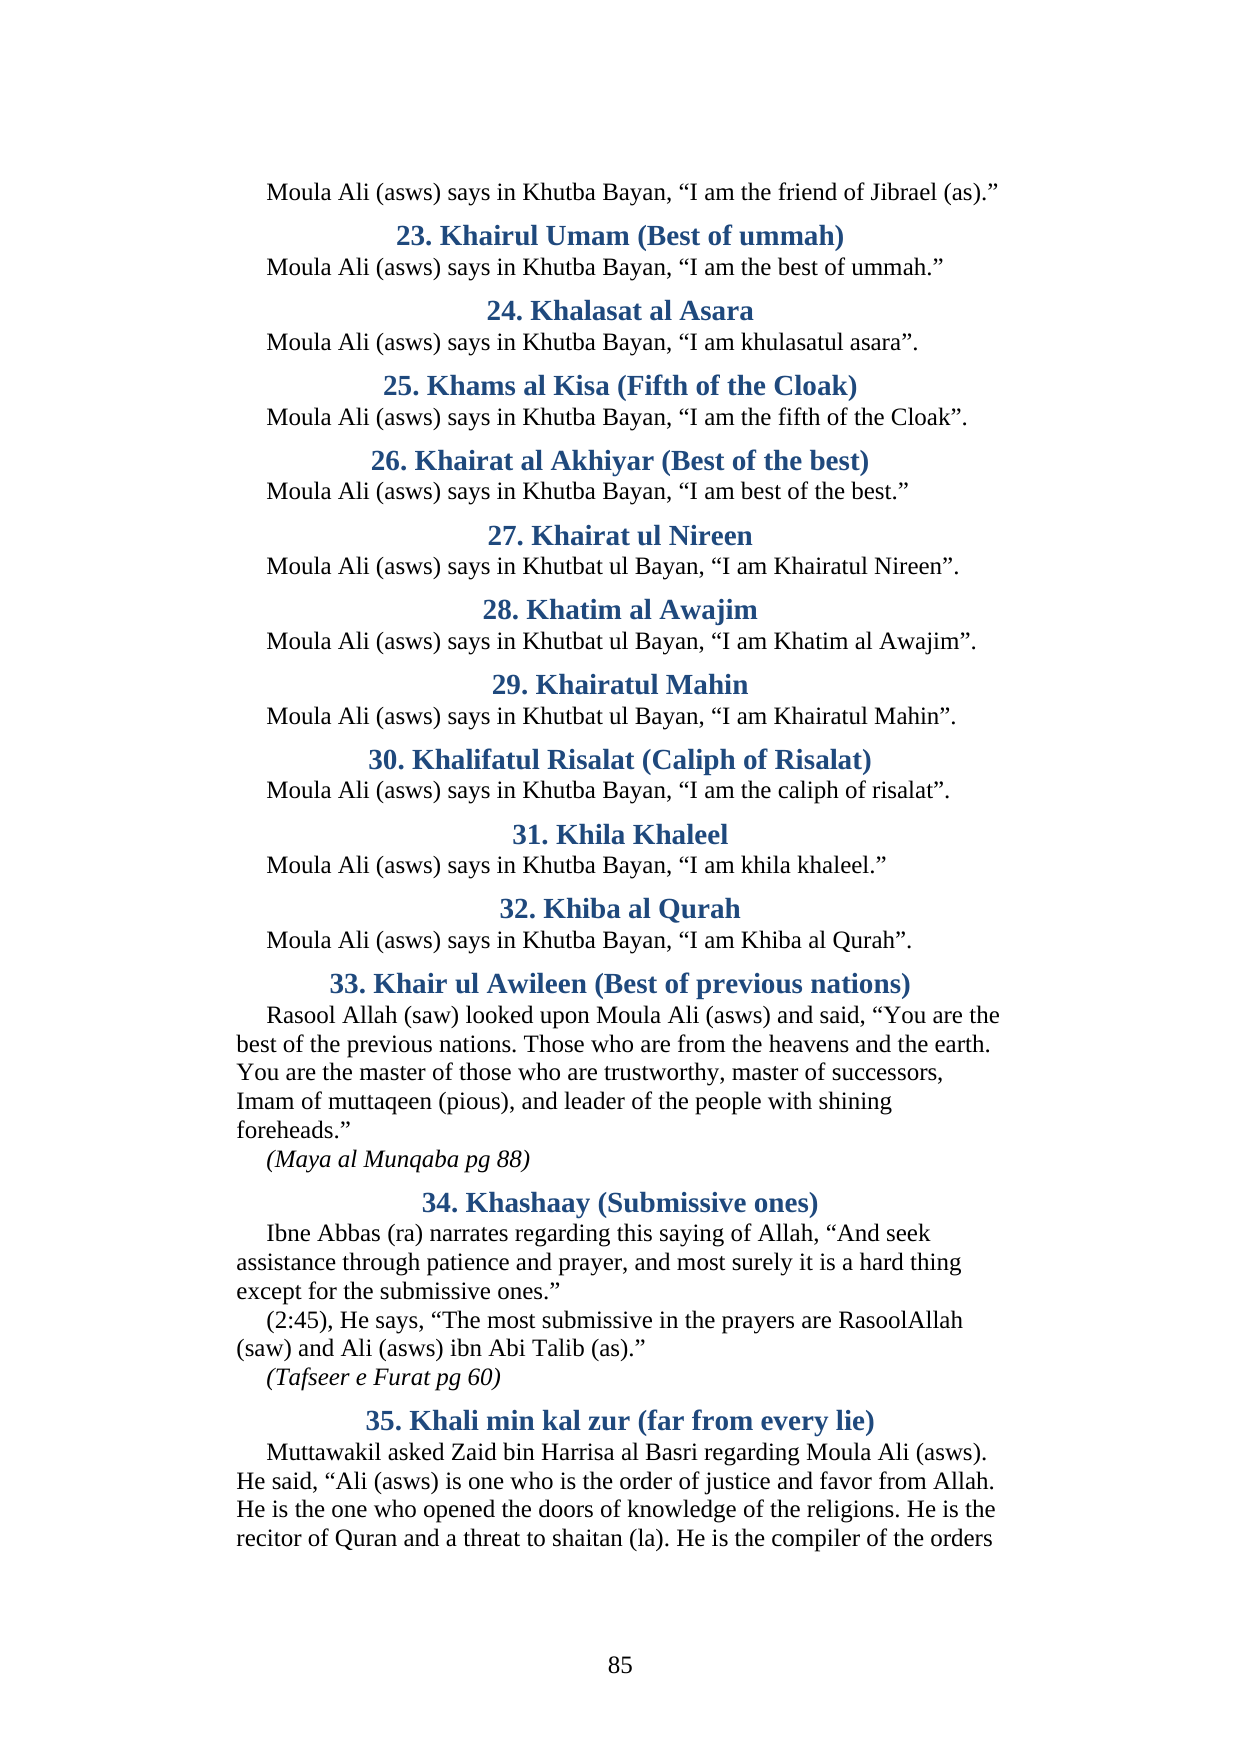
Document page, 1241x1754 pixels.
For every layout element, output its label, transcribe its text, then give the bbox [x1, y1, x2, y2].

text Ibne Abbas (ra) narrates regarding this saying of Allah, “And seek assistance through patience and prayer, and most surely it is a hard thing except for the submissive ones.” [236, 1218, 1004, 1305]
text Rasool Allah (saw) looked upon Moula Ali (asws) and said, “You are the best of the previous nations. Those who are from the heavens and the earth. You are the master of those who are trustworthy, master of successors, Imam of muttaqeen (pious), and leader of the people with shining foreheads.” [236, 1000, 1004, 1144]
text Moula Ali (asws) says in Khutbat ul Bayan, “I am Khairatul Mahin”. [236, 701, 1004, 729]
text Moula Ali (asws) says in Khutba Bayan, “I am the caliph of risalat”. [236, 776, 1004, 804]
subtitle 34. Khashaay (Submissive ones) [236, 1185, 1004, 1218]
text Moula Ali (asws) says in Khutba Bayan, “I am khulasatul asara”. [236, 327, 1004, 356]
subtitle 26. Khairat al Akhiyar (Best of the best) [236, 443, 1004, 476]
text (Tafseer e Furat pg 60) [236, 1362, 1004, 1391]
subtitle 24. Khalasat al Asara [236, 293, 1004, 327]
text Moula Ali (asws) says in Khutba Bayan, “I am the friend of Jibrael (as).” [236, 177, 1004, 206]
text Moula Ali (asws) says in Khutba Bayan, “I am best of the best.” [236, 476, 1004, 505]
text Moula Ali (asws) says in Khutba Bayan, “I am Khiba al Qurah”. [236, 925, 1004, 954]
subtitle 30. Khalifatul Risalat (Caliph of Risalat) [236, 742, 1004, 776]
subtitle 28. Khatim al Awajim [236, 592, 1004, 626]
text Moula Ali (asws) says in Khutba Bayan, “I am khila khaleel.” [236, 850, 1004, 879]
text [236, 1437, 1004, 1552]
subtitle 32. Khiba al Qurah [236, 892, 1004, 925]
text (2:45), He says, “The most submissive in the prayers are RasoolAllah (saw) and Ali (asws) ibn Abi Talib (as).” [236, 1305, 1004, 1362]
text Moula Ali (asws) says in Khutbat ul Bayan, “I am Khatim al Awajim”. [236, 626, 1004, 655]
subtitle 23. Khairul Umam (Best of ummah) [236, 218, 1004, 252]
subtitle 27. Khairat ul Nireen [236, 518, 1004, 551]
subtitle 25. Khams al Kisa (Fifth of the Cloak) [236, 368, 1004, 402]
subtitle 31. Khila Khaleel [236, 817, 1004, 850]
text Moula Ali (asws) says in Khutbat ul Bayan, “I am Khairatul Nireen”. [236, 551, 1004, 580]
text (Maya al Munqaba pg 88) [236, 1144, 1004, 1172]
subtitle 29. Khairatul Mahin [236, 667, 1004, 701]
subtitle 33. Khair ul Awileen (Best of previous nations) [236, 966, 1004, 1000]
text Moula Ali (asws) says in Khutba Bayan, “I am the best of ummah.” [236, 252, 1004, 281]
subtitle 35. Khali min kal zur (far from every lie) [236, 1403, 1004, 1437]
text Moula Ali (asws) says in Khutba Bayan, “I am the fifth of the Cloak”. [236, 402, 1004, 430]
